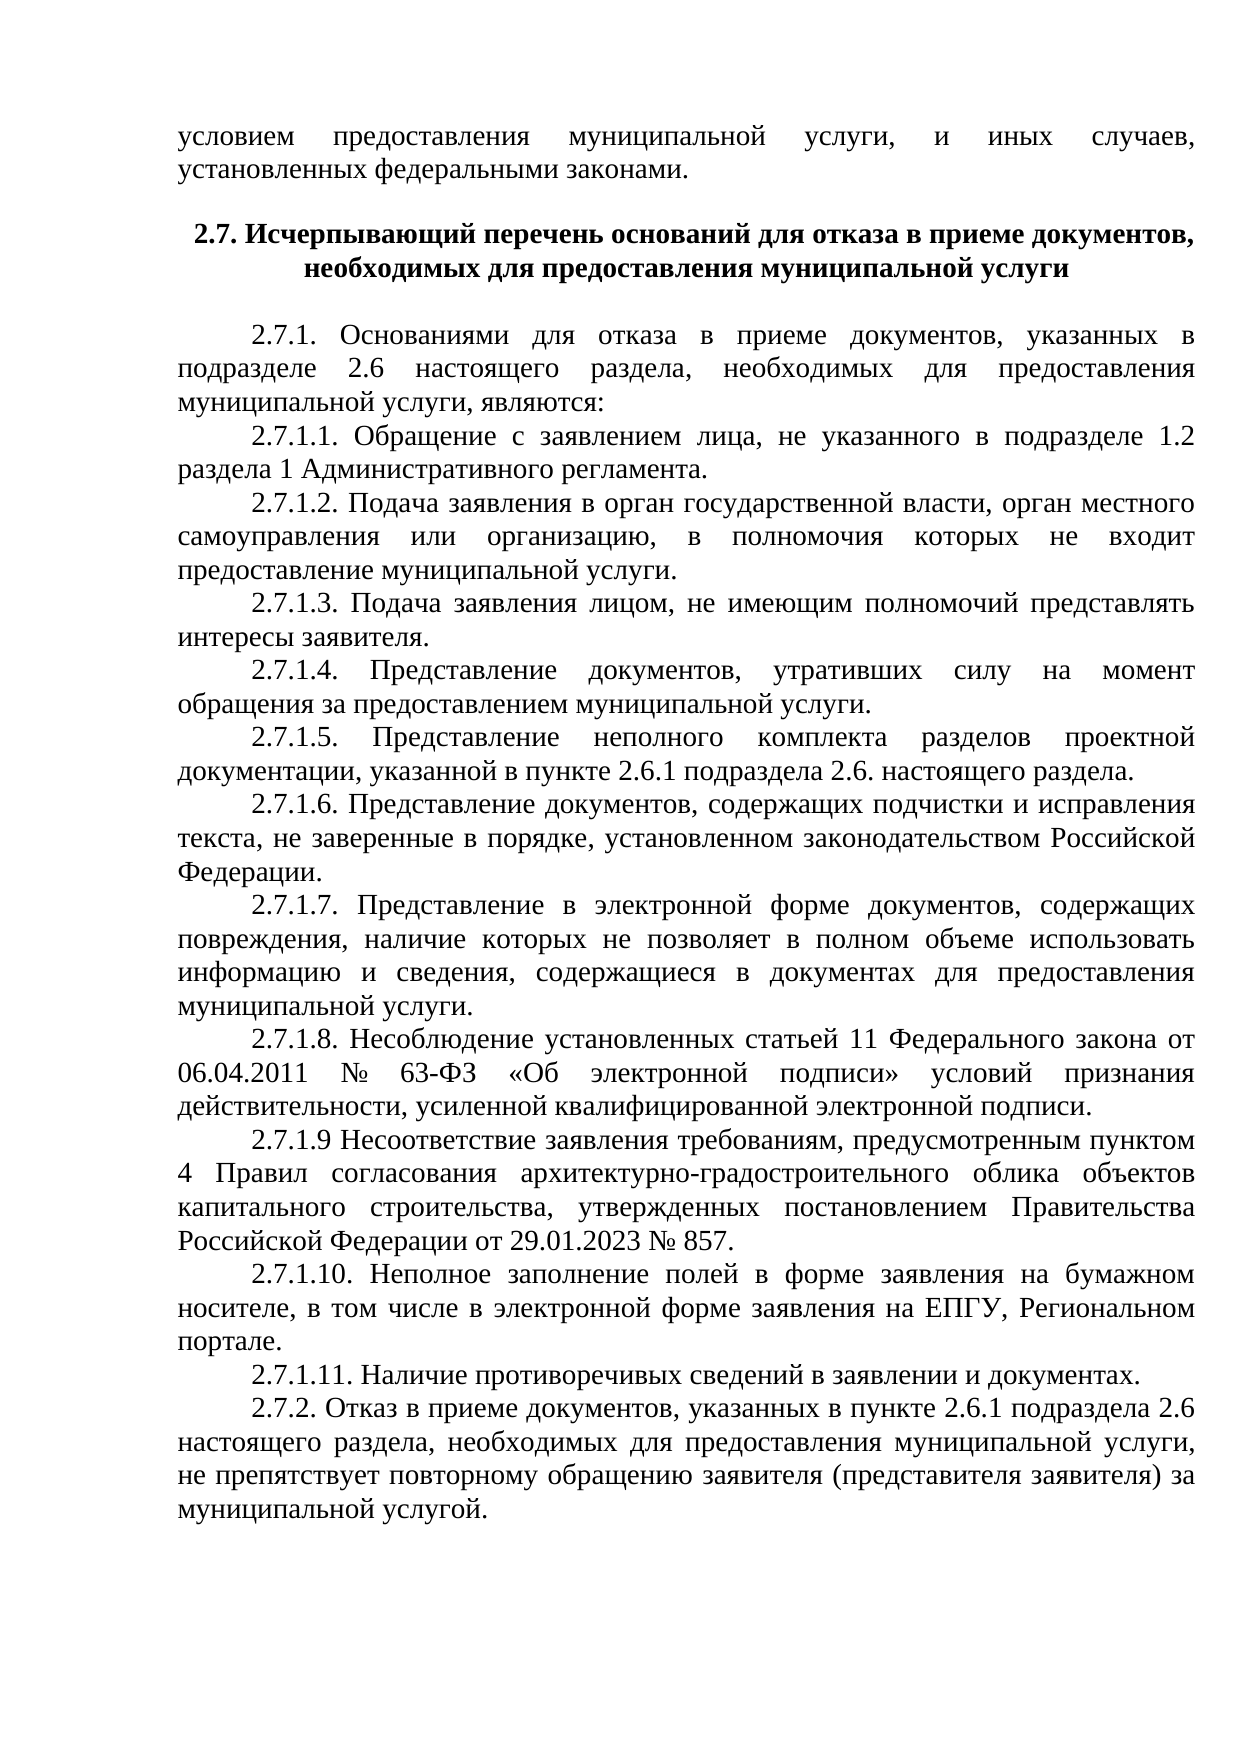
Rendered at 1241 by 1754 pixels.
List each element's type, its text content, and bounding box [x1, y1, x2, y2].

text 2.7.1.8. Несоблюдение установленных статьей 11 Федерального закона от 06.04.2011 № 63-ФЗ «Об электронной подписи» условий признания действительности, усиленной квалифицированной электронной подписи. [177, 1021, 1196, 1122]
text 2.7.1.9 Несоответствие заявления требованиям, предусмотренным пунктом 4 Правил согласования архитектурно-градостроительного облика объектов капитального строительства, утвержденных постановлением Правительства Российской Федерации от 29.01.2023 № 857. [177, 1122, 1196, 1256]
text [177, 118, 1196, 185]
text 2.7.1.3. Подача заявления лицом, не имеющим полномочий представлять интересы заявителя. [177, 585, 1196, 652]
text 2.7.1.4. Представление документов, утративших силу на момент обращения за предоставлением муниципальной услуги. [177, 652, 1196, 719]
text 2.7.1.2. Подача заявления в орган государственной власти, орган местного самоуправления или организацию, в полномочия которых не входит предоставление муниципальной услуги. [177, 485, 1196, 585]
text 2.7.1.11. Наличие противоречивых сведений в заявлении и документах. [177, 1357, 1196, 1390]
text 2.7. Исчерпывающий перечень оснований для отказа в приеме документов, необходимых для предоставления муниципальной услуги [177, 216, 1196, 283]
text 2.7.1.5. Представление неполного комплекта разделов проектной документации, указанной в пункте 2.6.1 подраздела 2.6. настоящего раздела. [177, 719, 1196, 787]
text 2.7.1.1. Обращение с заявлением лица, не указанного в подразделе 1.2 раздела 1 Административного регламента. [177, 418, 1196, 485]
text 2.7.1.7. Представление в электронной форме документов, содержащих повреждения, наличие которых не позволяет в полном объеме использовать информацию и сведения, содержащиеся в документах для предоставления муниципальной услуги. [177, 887, 1196, 1021]
text 2.7.2. Отказ в приеме документов, указанных в пункте 2.6.1 подраздела 2.6 настоящего раздела, необходимых для предоставления муниципальной услуги, не препятствует повторному обращению заявителя (представителя заявителя) за муниципальной услугой. [177, 1390, 1196, 1524]
text 2.7.1.6. Представление документов, содержащих подчистки и исправления текста, не заверенные в порядке, установленном законодательством Российской Федерации. [177, 787, 1196, 887]
text 2.7.1.10. Неполное заполнение полей в форме заявления на бумажном носителе, в том числе в электронной форме заявления на ЕПГУ, Региональном портале. [177, 1256, 1196, 1357]
text 2.7.1. Основаниями для отказа в приеме документов, указанных в подразделе 2.6 настоящего раздела, необходимых для предоставления муниципальной услуги, являются: [177, 317, 1196, 418]
